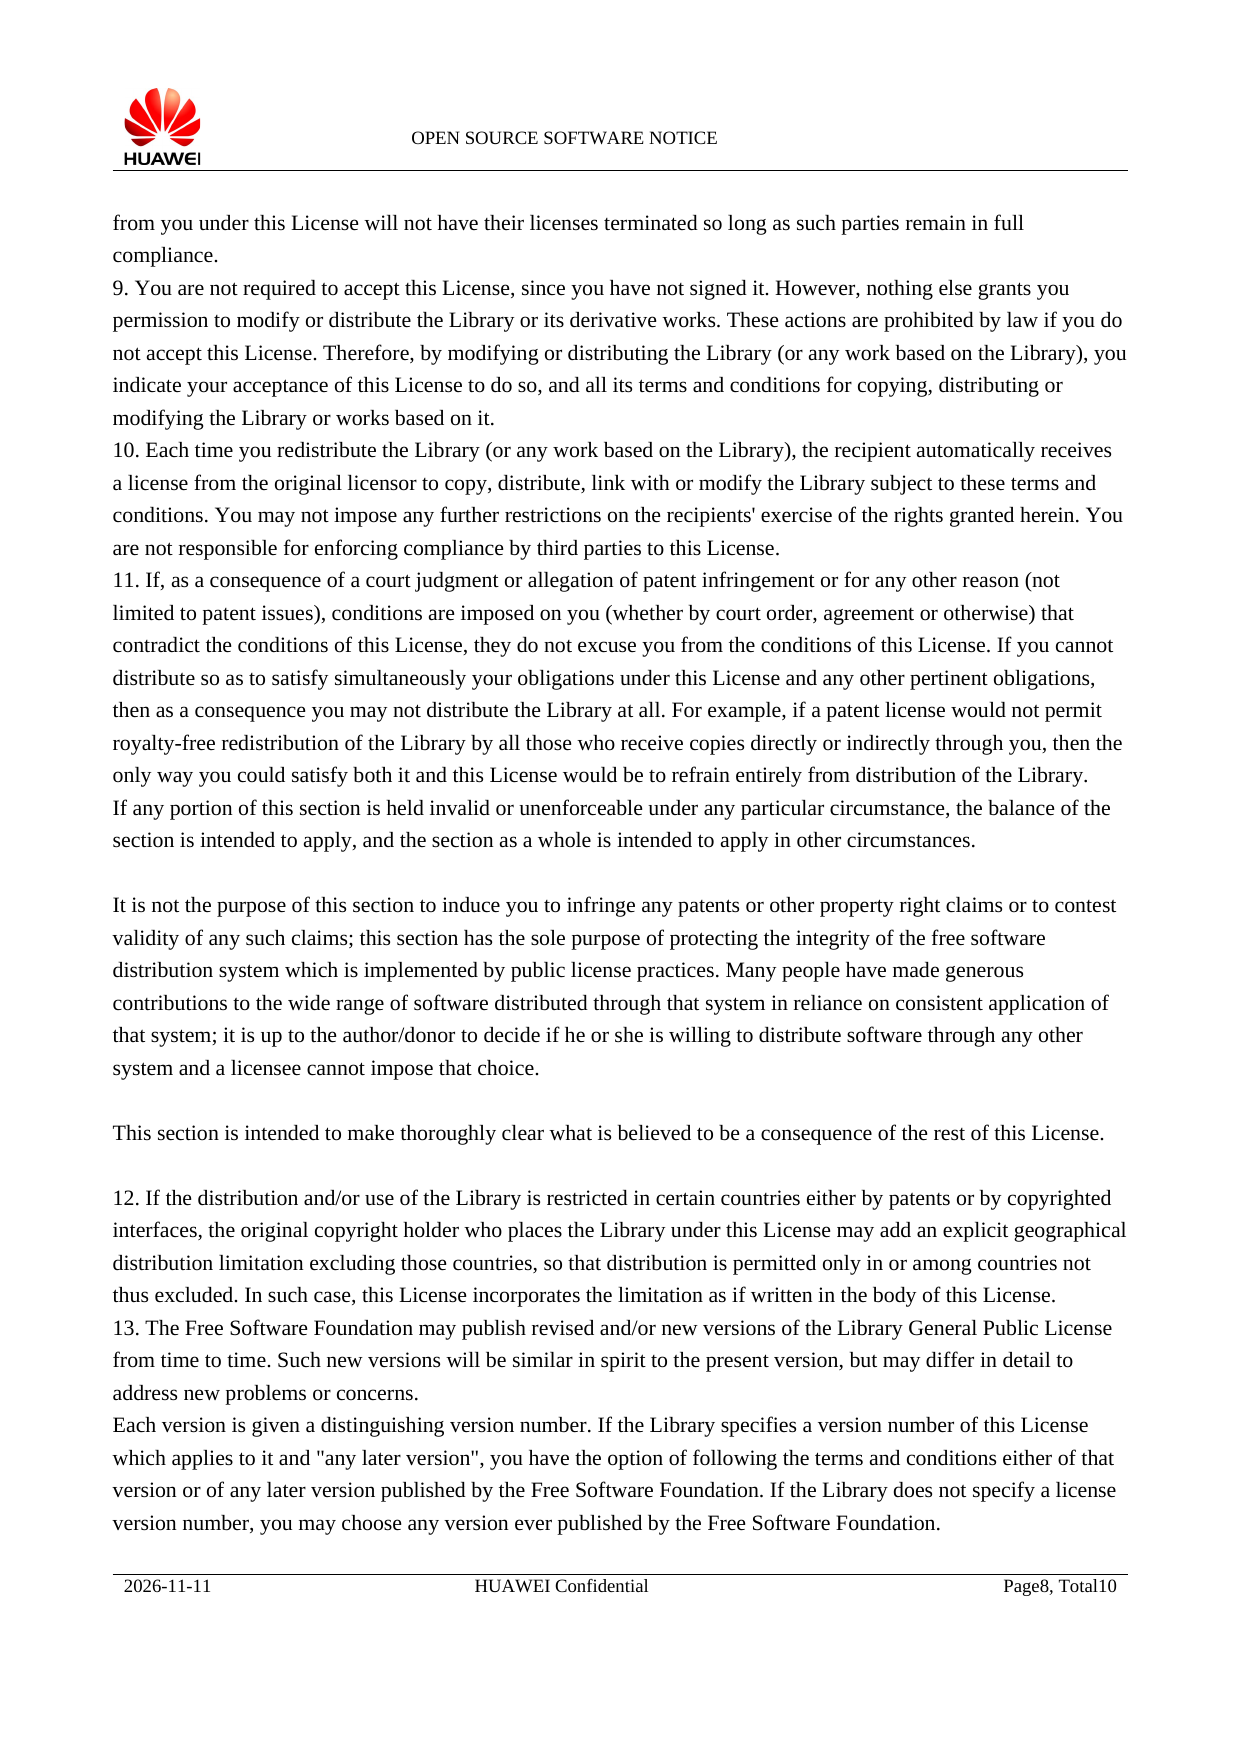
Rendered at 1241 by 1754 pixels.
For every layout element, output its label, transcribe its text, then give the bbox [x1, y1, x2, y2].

picture [124, 88, 201, 165]
